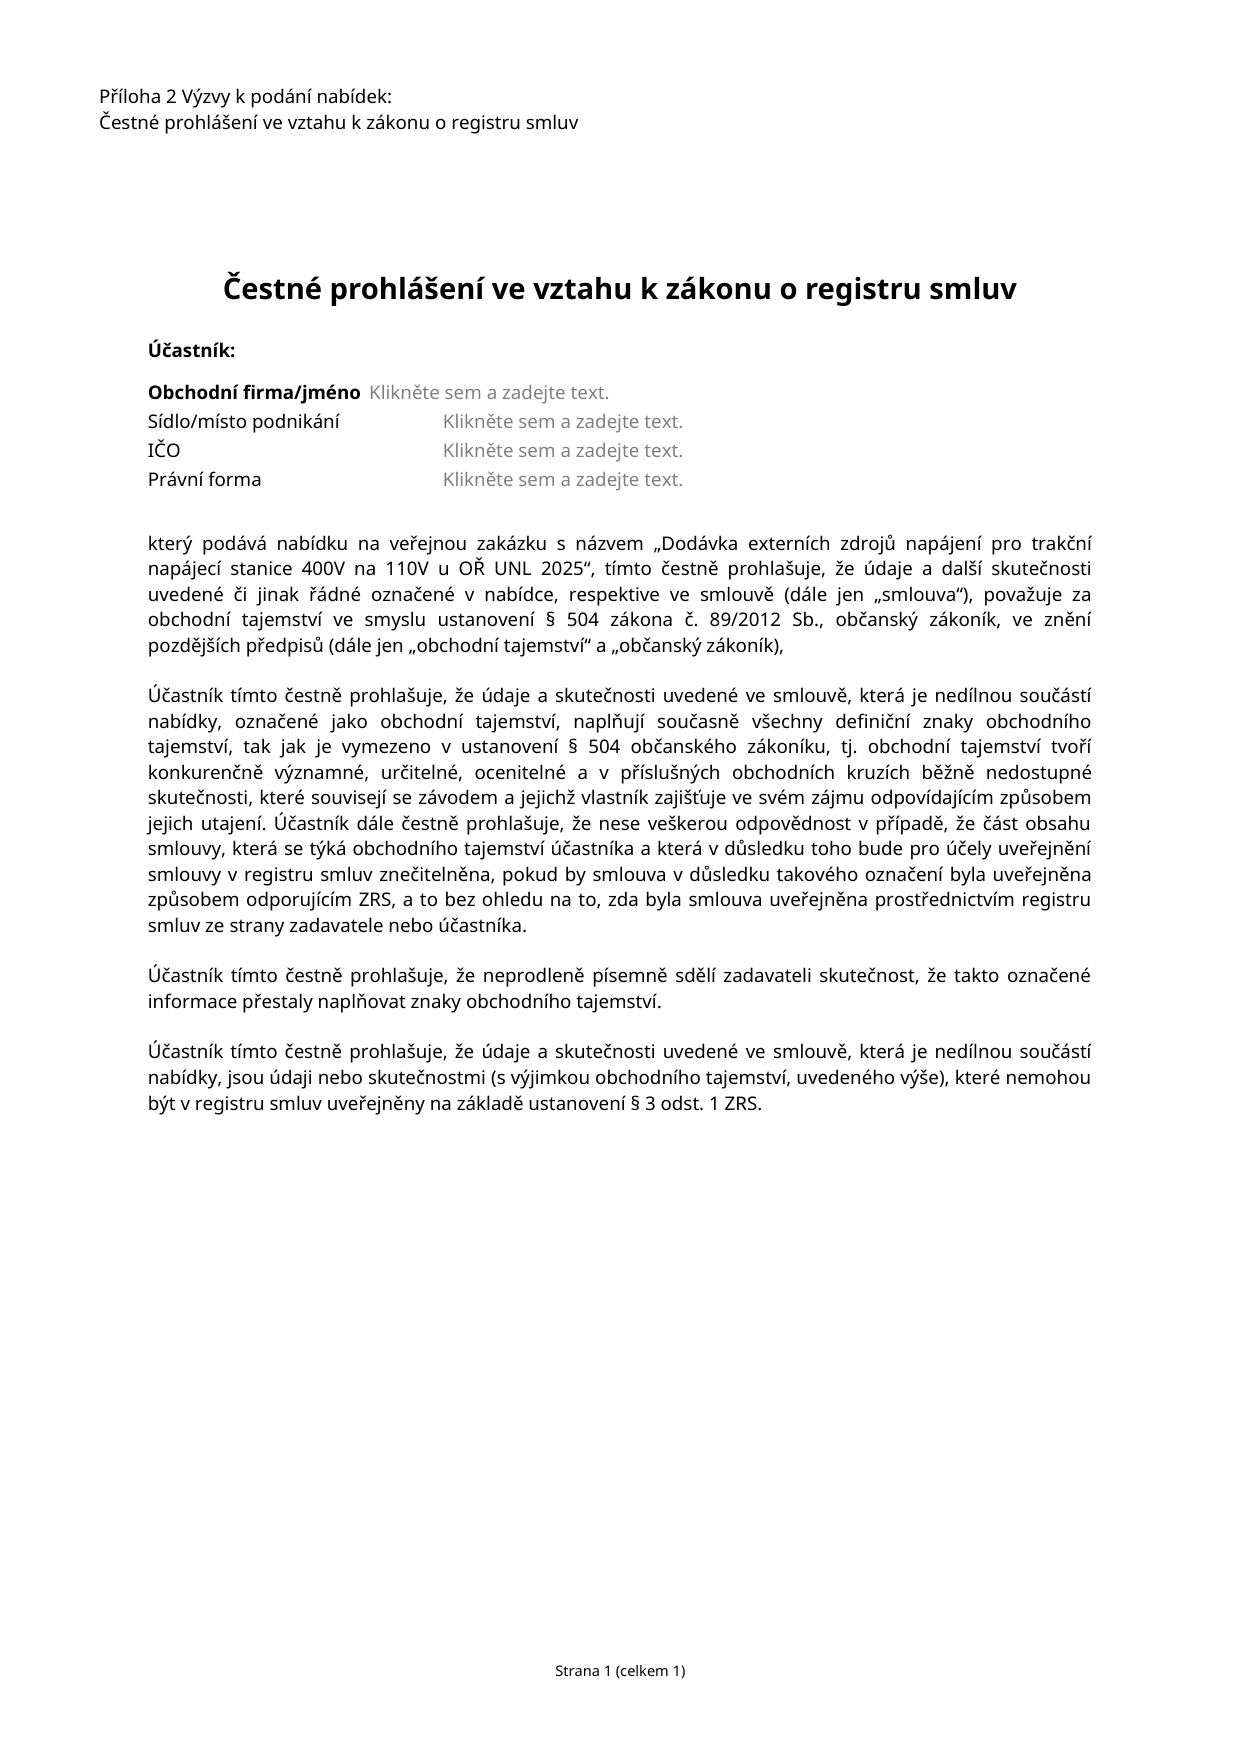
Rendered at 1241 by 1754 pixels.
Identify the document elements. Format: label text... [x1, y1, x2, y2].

text Právní forma [148, 463, 1093, 492]
text který podává nabídku na veřejnou zakázku s názvem „Dodávka externích zdrojů napájení pro trakční napájecí stanice 400V na 110V u OŘ UNL 2025“, tímto čestně prohlašuje, že údaje a další skutečnosti uvedené či jinak řádné označené v nabídce, respektive ve smlouvě (dále jen „smlouva“), považuje za obchodní tajemství ve smyslu ustanovení § 504 zákona č. 89/2012 Sb., občanský zákoník, ve znění pozdějších předpisů (dále jen „obchodní tajemství“ a „občanský zákoník), [148, 530, 1093, 658]
text Účastník: [148, 333, 1093, 364]
title Čestné prohlášení ve vztahu k zákonu o registru smluv [148, 268, 1093, 308]
text Obchodní firma/jméno [148, 376, 1093, 405]
text Účastník tímto čestně prohlašuje, že neprodleně písemně sdělí zadavateli skutečnost, že takto označené informace přestaly naplňovat znaky obchodního tajemství. [148, 963, 1093, 1014]
text IČO [148, 434, 1093, 463]
text Účastník tímto čestně prohlašuje, že údaje a skutečnosti uvedené ve smlouvě, která je nedílnou součástí nabídky, jsou údaji nebo skutečnostmi (s výjimkou obchodního tajemství, uvedeného výše), které nemohou být v registru smluv uveřejněny na základě ustanovení § 3 odst. 1 ZRS. [148, 1039, 1093, 1115]
text Účastník tímto čestně prohlašuje, že údaje a skutečnosti uvedené ve smlouvě, která je nedílnou součástí nabídky, označené jako obchodní tajemství, naplňují současně všechny definiční znaky obchodního tajemství, tak jak je vymezeno v ustanovení § 504 občanského zákoníku, tj. obchodní tajemství tvoří konkurenčně významné, určitelné, ocenitelné a v příslušných obchodních kruzích běžně nedostupné skutečnosti, které souvisejí se závodem a jejichž vlastník zajišťuje ve svém zájmu odpovídajícím způsobem jejich utajení. Účastník dále čestně prohlašuje, že nese veškerou odpovědnost v případě, že část obsahu smlouvy, která se týká obchodního tajemství účastníka a která v důsledku toho bude pro účely uveřejnění smlouvy v registru smluv znečitelněna, pokud by smlouva v důsledku takového označení byla uveřejněna způsobem odporujícím ZRS, a to bez ohledu na to, zda byla smlouva uveřejněna prostřednictvím registru smluv ze strany zadavatele nebo účastníka. [148, 683, 1093, 938]
text Sídlo/místo podnikání [148, 405, 1093, 434]
